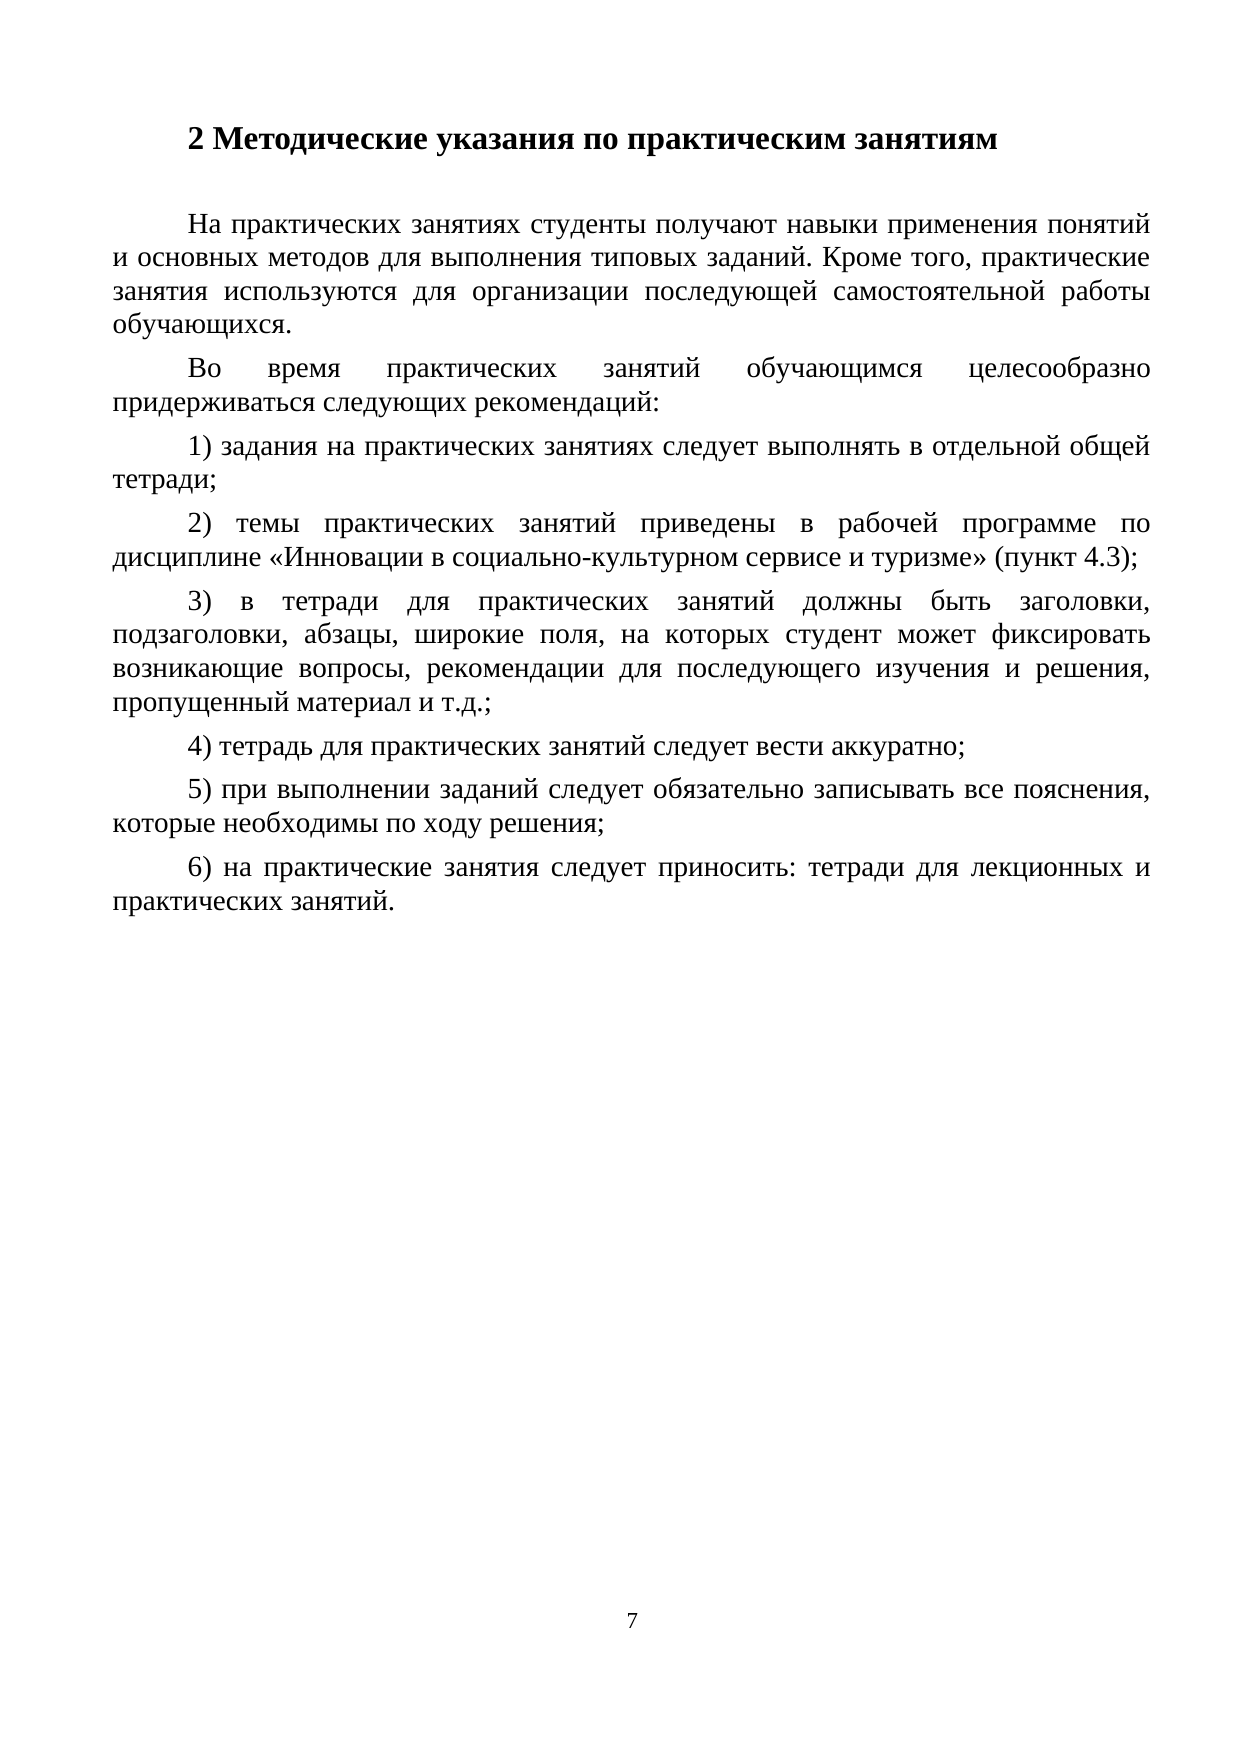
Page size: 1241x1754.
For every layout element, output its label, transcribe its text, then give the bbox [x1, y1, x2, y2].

text 4) тетрадь для практических занятий следует вести аккуратно; [112, 728, 1152, 761]
text Во время практических занятий обучающимся целесообразно придерживаться следующих рекомендаций: [112, 351, 1152, 418]
text 6) на практические занятия следует приносить: тетради для лекционных и практических занятий. [112, 849, 1152, 916]
text 3) в тетради для практических занятий должны быть заголовки, подзаголовки, абзацы, широкие поля, на которых студент может фиксировать возникающие вопросы, рекомендации для последующего изучения и решения, пропущенный материал и т.д.; [112, 583, 1152, 717]
subtitle 2 Методические указания по практическим занятиям [112, 118, 1152, 156]
text 2) темы практических занятий приведены в рабочей программе по дисциплине «Инновации в социально-культурном сервисе и туризме» (пункт 4.3); [112, 506, 1152, 573]
text На практических занятиях студенты получают навыки применения понятий и основных методов для выполнения типовых заданий. Кроме того, практические занятия используются для организации последующей самостоятельной работы обучающихся. [112, 206, 1152, 340]
text 1) задания на практических занятиях следует выполнять в отдельной общей тетради; [112, 428, 1152, 495]
text 5) при выполнении заданий следует обязательно записывать все пояснения, которые необходимы по ходу решения; [112, 772, 1152, 839]
